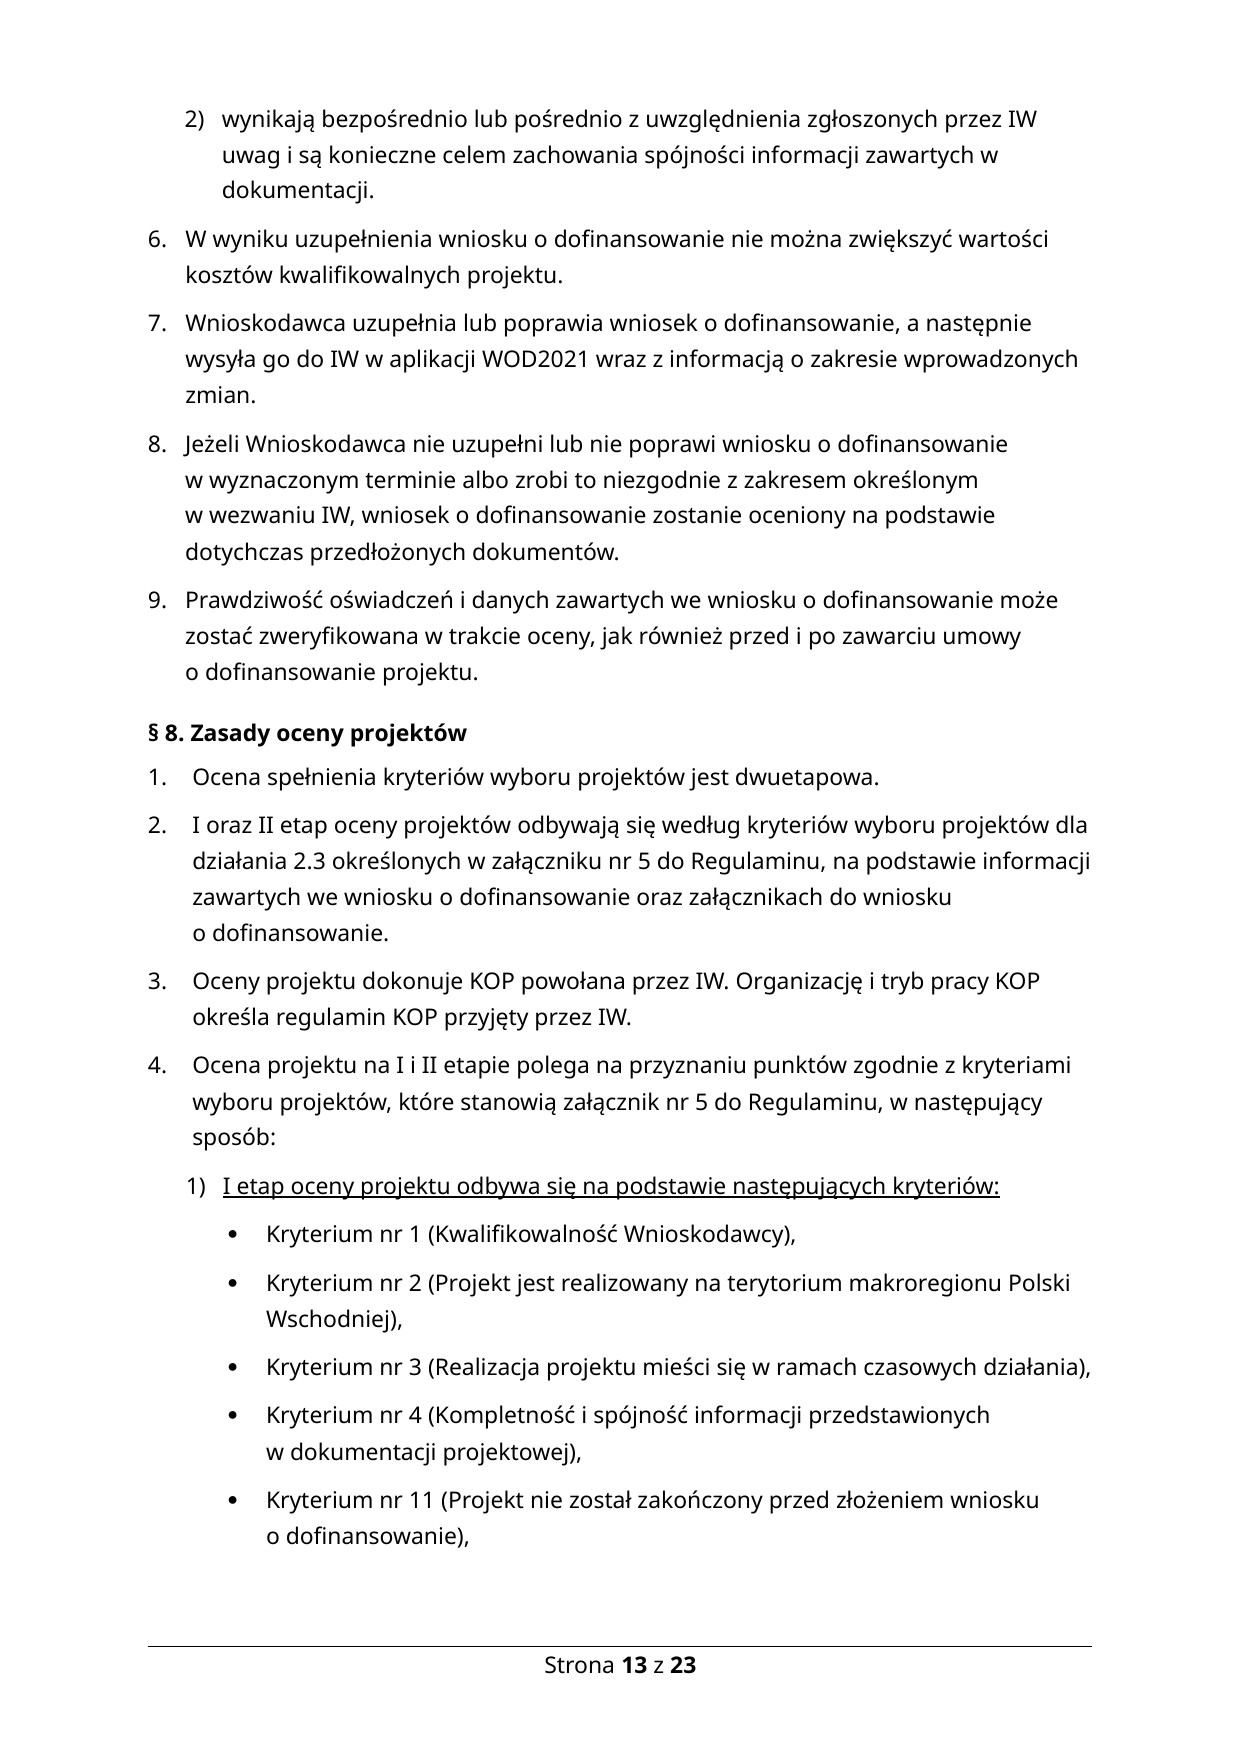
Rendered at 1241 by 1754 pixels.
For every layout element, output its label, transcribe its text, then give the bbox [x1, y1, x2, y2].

list Kryterium nr 1 (Kwalifikowalność Wnioskodawcy), [229, 1218, 1092, 1249]
list Kryterium nr 11 (Projekt nie został zakończony przed złożeniem wniosku o dofinansowanie), [229, 1484, 1092, 1551]
subtitle § 8. Zasady oceny projektów [148, 717, 1092, 748]
list Prawdziwość oświadczeń i danych zawartych we wniosku o dofinansowanie może zostać zweryfikowana w trakcie oceny, jak również przed i po zawarciu umowy o dofinansowanie projektu. [148, 584, 1092, 687]
list Wnioskodawca uzupełnia lub poprawia wniosek o dofinansowanie, a następnie wysyła go do IW w aplikacji WOD2021 wraz z informacją o zakresie wprowadzonych zmian. [148, 307, 1092, 410]
list Ocena projektu na I i II etapie polega na przyznaniu punktów zgodnie z kryteriami wyboru projektów, które stanowią załącznik nr 5 do Regulaminu, w następujący sposób: [148, 1049, 1092, 1153]
list Kryterium nr 3 (Realizacja projektu mieści się w ramach czasowych działania), [229, 1351, 1092, 1382]
list wynikają bezpośrednio lub pośrednio z uwzględnienia zgłoszonych przez IW uwag i są konieczne celem zachowania spójności informacji zawartych w dokumentacji. [184, 103, 1092, 206]
list Jeżeli Wnioskodawca nie uzupełni lub nie poprawi wniosku o dofinansowanie w wyznaczonym terminie albo zrobi to niezgodnie z zakresem określonym w wezwaniu IW, wniosek o dofinansowanie zostanie oceniony na podstawie dotychczas przedłożonych dokumentów. [148, 428, 1092, 567]
list W wyniku uzupełnienia wniosku o dofinansowanie nie można zwiększyć wartości kosztów kwalifikowalnych projektu. [148, 223, 1092, 290]
list Ocena spełnienia kryteriów wyboru projektów jest dwuetapowa. [148, 760, 1092, 792]
list Oceny projektu dokonuje KOP powołana przez IW. Organizację i tryb pracy KOP określa regulamin KOP przyjęty przez IW. [148, 965, 1092, 1032]
list Kryterium nr 4 (Kompletność i spójność informacji przedstawionych w dokumentacji projektowej), [229, 1399, 1092, 1467]
list Kryterium nr 2 (Projekt jest realizowany na terytorium makroregionu Polski Wschodniej), [229, 1267, 1092, 1334]
list I oraz II etap oceny projektów odbywają się według kryteriów wyboru projektów dla działania 2.3 określonych w załączniku nr 5 do Regulaminu, na podstawie informacji zawartych we wniosku o dofinansowanie oraz załącznikach do wniosku o dofinansowanie. [148, 809, 1092, 948]
list I etap oceny projektu odbywa się na podstawie następujących kryteriów: [186, 1170, 1092, 1201]
